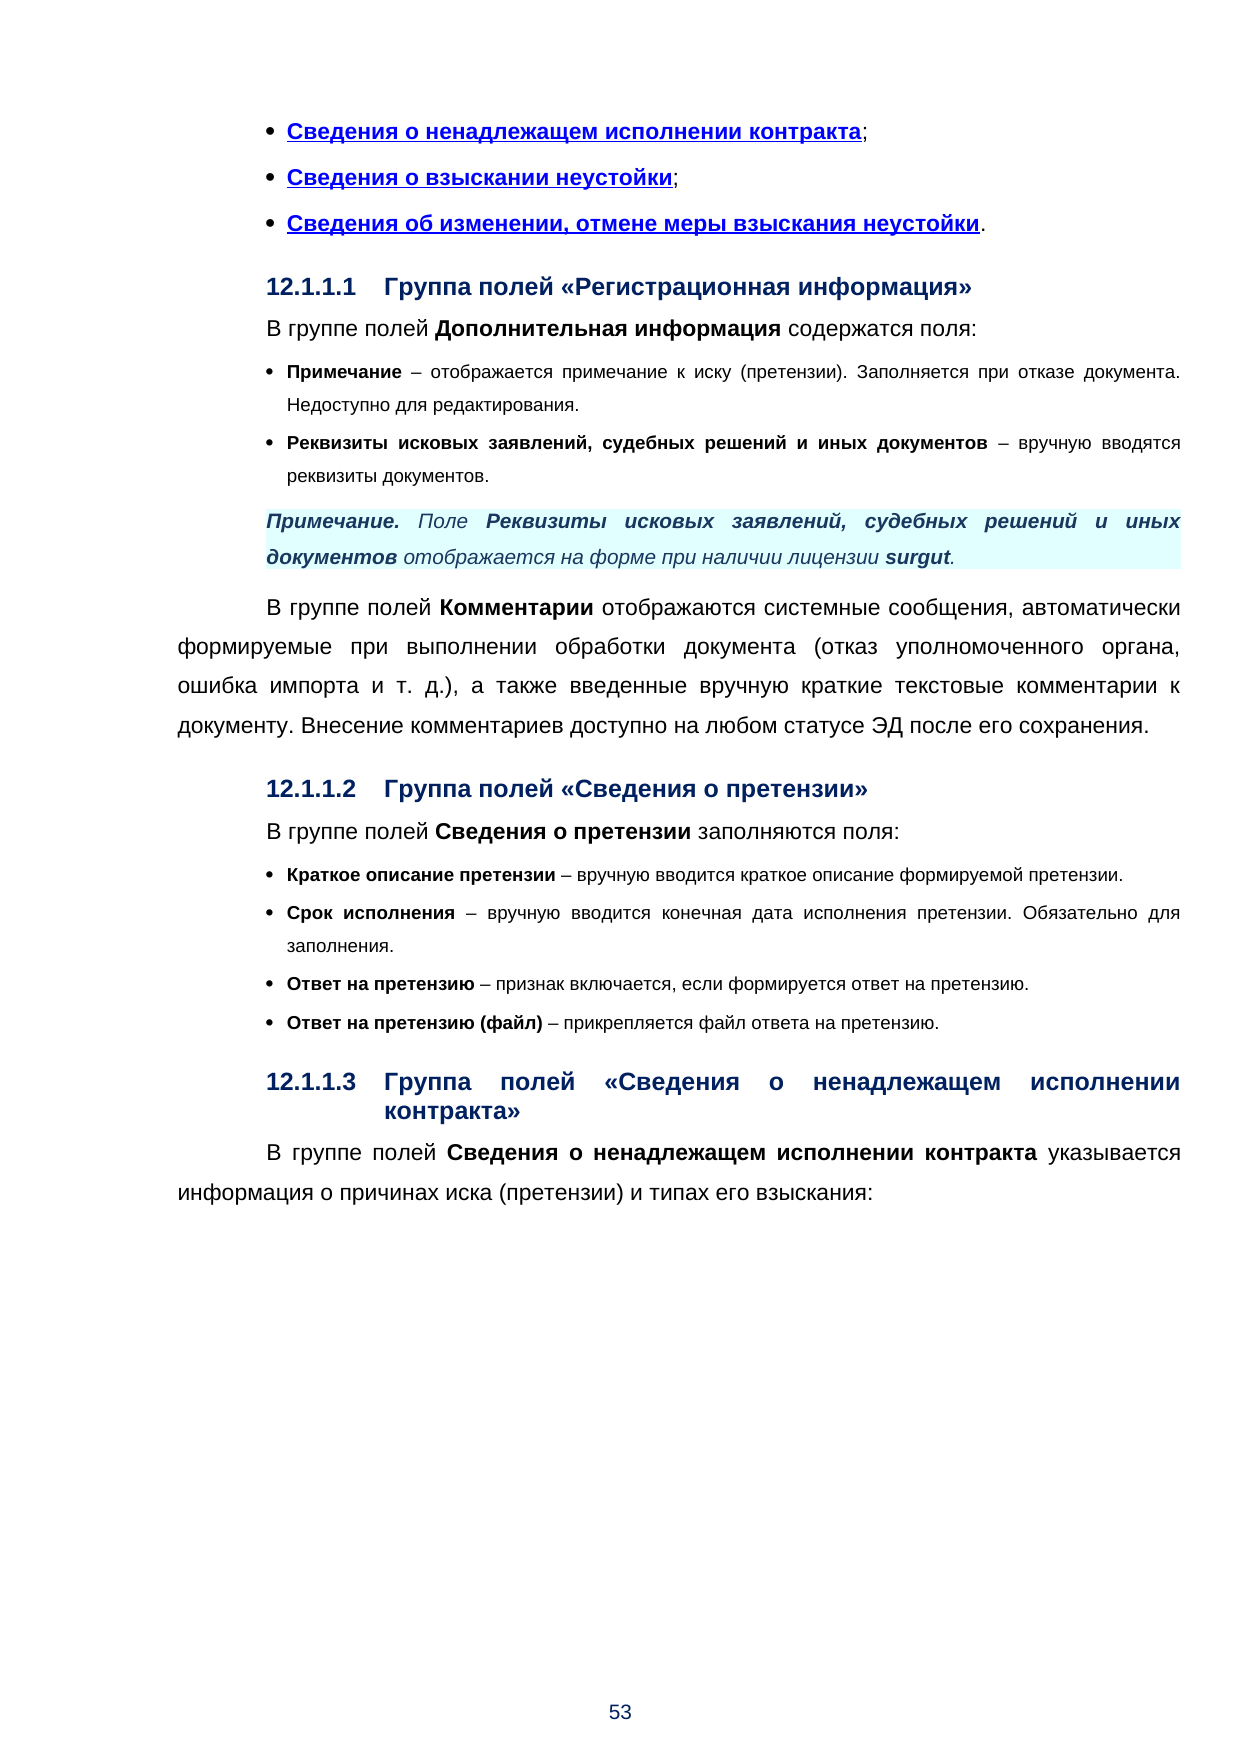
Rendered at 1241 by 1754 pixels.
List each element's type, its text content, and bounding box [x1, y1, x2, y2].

list Сведения о взыскании неустойки; [266, 164, 1181, 190]
list Ответ на претензию (файл) – прикрепляется файл ответа на претензию. [266, 1012, 1181, 1033]
list Сведения о ненадлежащем исполнении контракта; [266, 118, 1181, 144]
subtitle Группа полей «Регистрационная информация» [266, 272, 1181, 301]
list Срок исполнения – вручную вводится конечная дата исполнения претензии. Обязательно для заполнения. [266, 902, 1181, 956]
list Краткое описание претензии – вручную вводится краткое описание формируемой претензии. [266, 863, 1181, 885]
list Сведения об изменении, отмене меры взыскания неустойки. [266, 209, 1181, 236]
text В группе полей Комментарии отображаются системные сообщения, автоматически формируемые при выполнении обработки документа (отказ уполномоченного органа, ошибка импорта и т. д.), а также введенные вручную краткие текстовые комментарии к документу. Внесение комментариев доступно на любом статусе ЭД после его сохранения. [177, 593, 1181, 738]
list Примечание – отображается примечание к иску (претензии). Заполняется при отказе документа. Недоступно для редактирования. [266, 361, 1181, 415]
subtitle Группа полей «Сведения о претензии» [266, 774, 1181, 803]
text Примечание. Поле Реквизиты исковых заявлений, судебных решений и иных документов отображается на форме при наличии лицензии surgut. [266, 509, 1181, 569]
list Реквизиты исковых заявлений, судебных решений и иных документов – вручную вводятся реквизиты документов. [266, 432, 1181, 486]
list Ответ на претензию – признак включается, если формируется ответ на претензию. [266, 973, 1181, 995]
text В группе полей Сведения о претензии заполняются поля: [177, 818, 1181, 844]
text В группе полей Дополнительная информация содержатся поля: [177, 315, 1181, 342]
text В группе полей Сведения о ненадлежащем исполнении контракта указывается информация о причинах иска (претензии) и типах его взыскания: [177, 1139, 1181, 1205]
subtitle Группа полей «Сведения о ненадлежащем исполнении контракта» [266, 1067, 1181, 1125]
